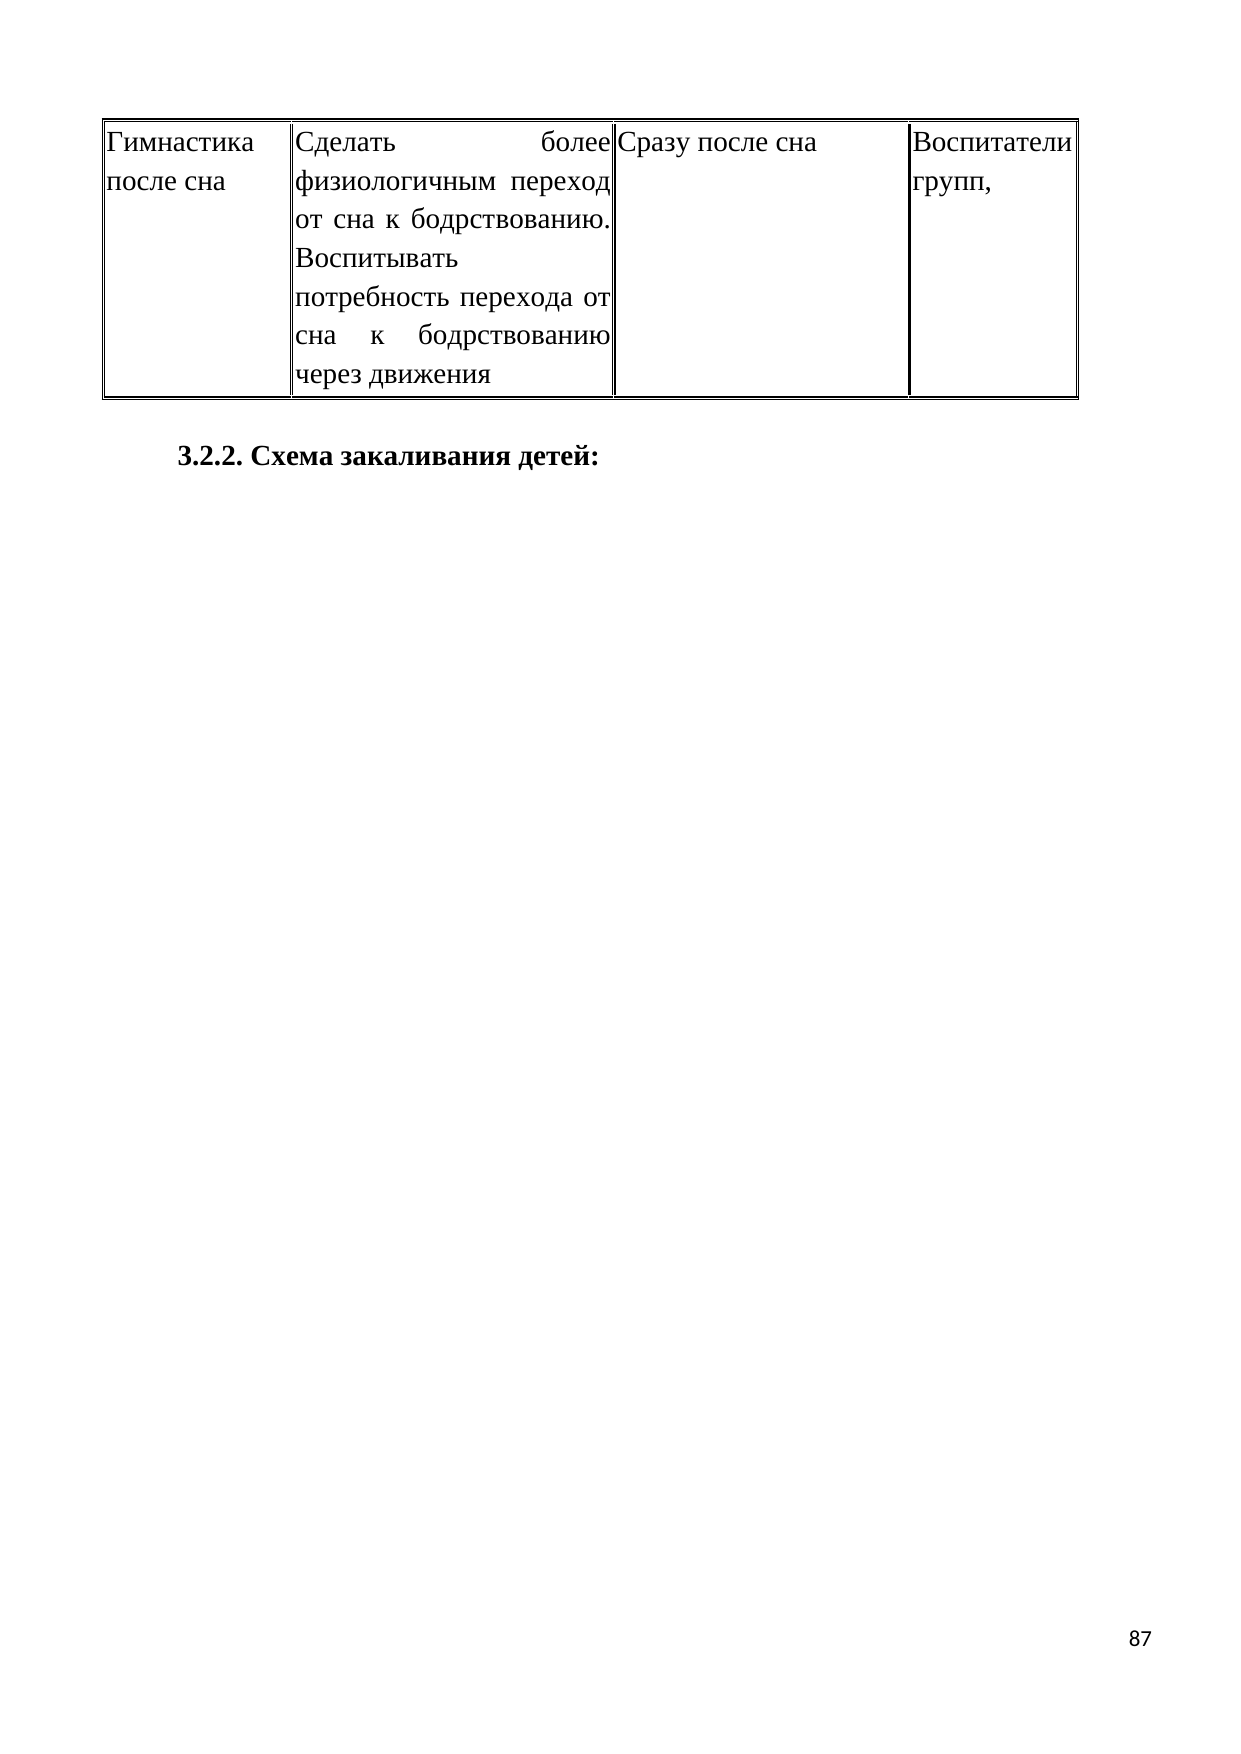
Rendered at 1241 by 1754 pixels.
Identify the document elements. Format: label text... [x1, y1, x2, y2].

table_cell Воспитатели групп, [909, 122, 1076, 396]
text 3.2.2. Схема закаливания детей: [177, 438, 1152, 472]
table_cell Сделать более физиологичным переход от сна к бодрствованию. Воспитывать потребность перехода от сна к бодрствованию через движения [292, 120, 614, 396]
table_cell Сразу после сна [614, 120, 909, 396]
table_cell Гимнастика после сна [105, 122, 292, 396]
